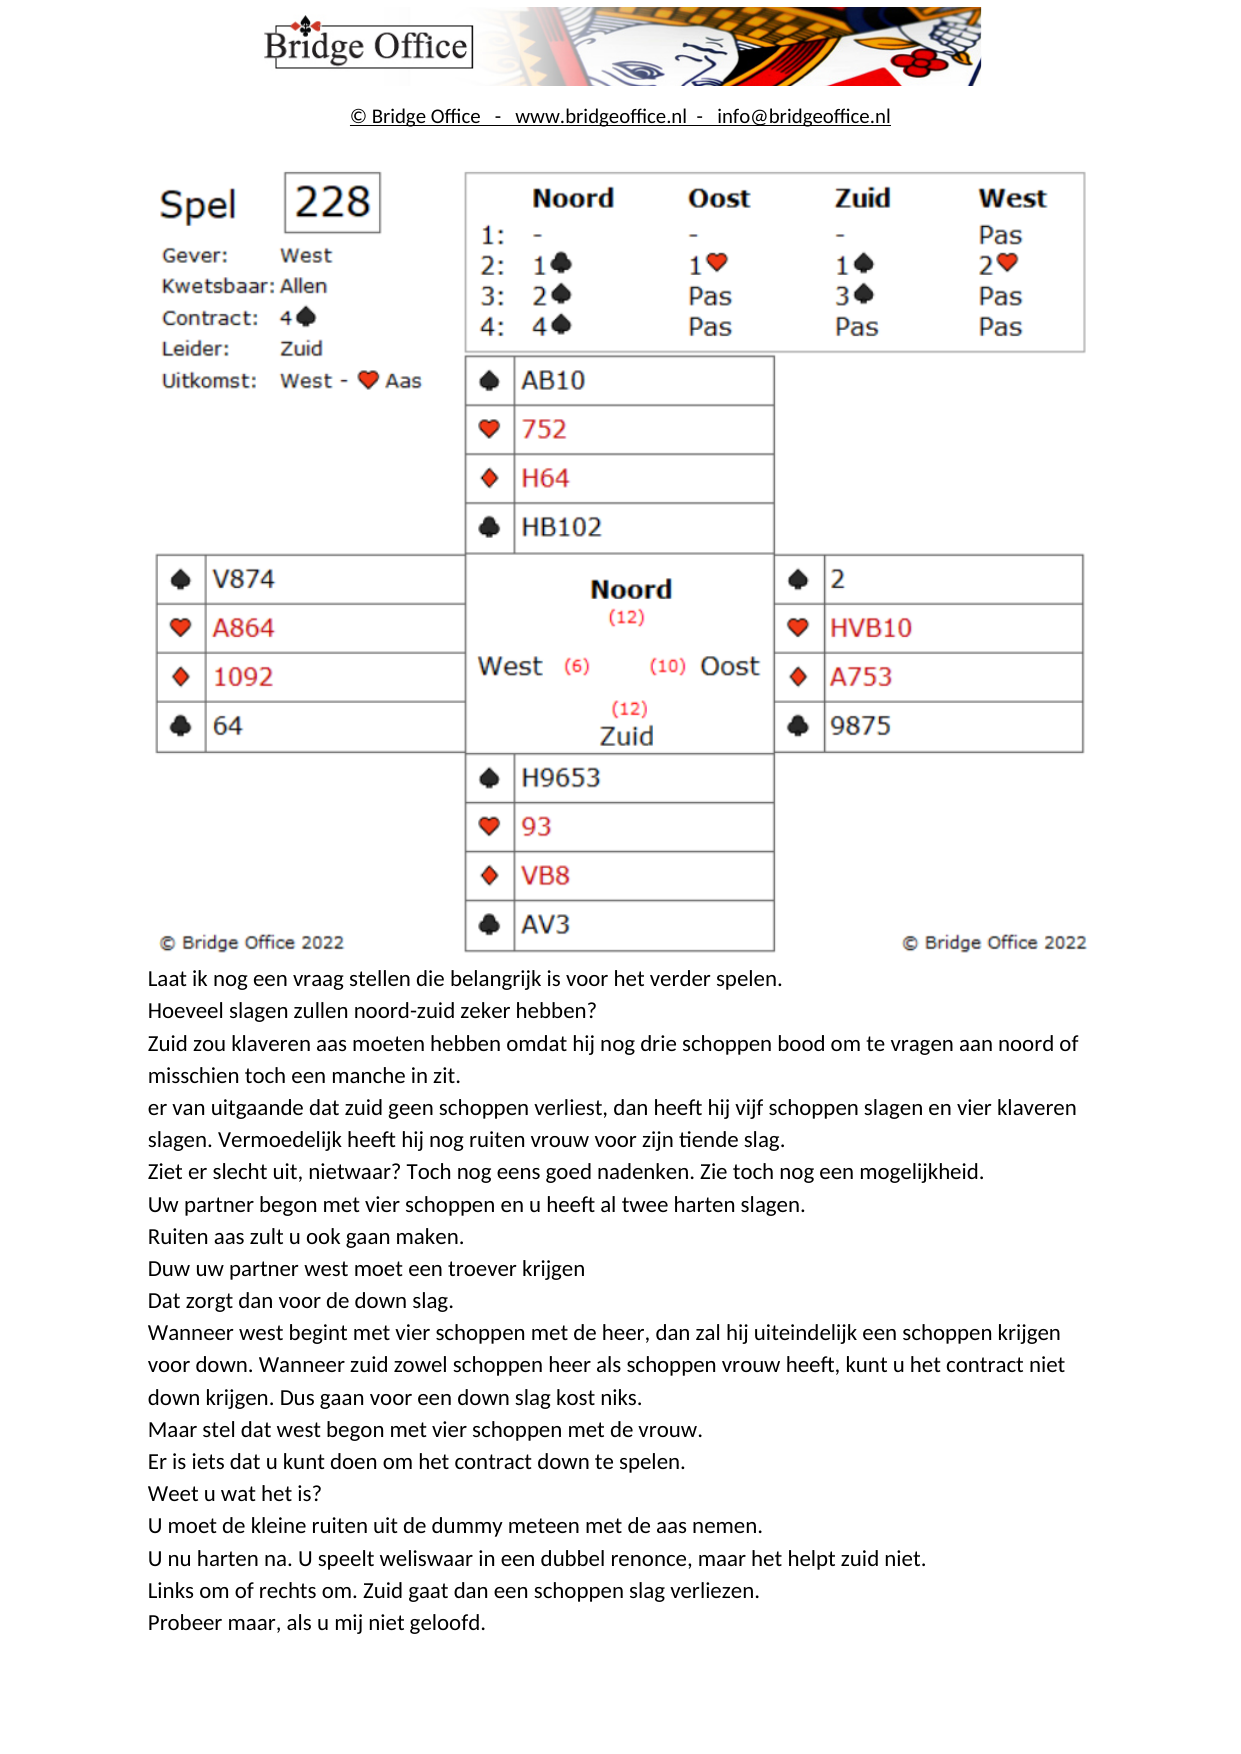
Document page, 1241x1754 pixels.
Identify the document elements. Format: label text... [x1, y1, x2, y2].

text er van uitgaande dat zuid geen schoppen verliest, dan heeft hij vijf schoppen slagen en vier klaveren slagen. Vermoedelijk heeft hij nog ruiten vrouw voor zijn tiende slag. [148, 1093, 1093, 1153]
text Zuid zou klaveren aas moeten hebben omdat hij nog drie schoppen bood om te vragen aan noord of misschien toch een manche in zit. [148, 1029, 1093, 1089]
text U moet de kleine ruiten uit de dummy meteen met de aas nemen. [148, 1512, 1093, 1539]
text U nu harten na. U speelt weliswaar in een dubbel renonce, maar het helpt zuid niet. [148, 1544, 1093, 1572]
text Links om of rechts om. Zuid gaat dan een schoppen slag verliezen. [148, 1576, 1093, 1604]
picture [237, 7, 980, 85]
text Laat ik nog een vraag stellen die belangrijk is voor het verder spelen. [148, 964, 1093, 992]
text Maar stel dat west begon met vier schoppen met de vrouw. [148, 1415, 1093, 1443]
text Weet u wat het is? [148, 1479, 1093, 1507]
text Uw partner begon met vier schoppen en u heeft al twee harten slagen. [148, 1190, 1093, 1218]
text Duw uw partner west moet een troever krijgen [148, 1254, 1093, 1282]
text Ruiten aas zult u ook gaan maken. [148, 1222, 1093, 1250]
text Dat zorgt dan voor de down slag. [148, 1286, 1093, 1314]
text Wanneer west begint met vier schoppen met de heer, dan zal hij uiteindelijk een schoppen krijgen voor down. Wanneer zuid zowel schoppen heer als schoppen vrouw heeft, kunt u het contract niet down krijgen. Dus gaan voor een down slag kost niks. [148, 1318, 1093, 1411]
text Hoeveel slagen zullen noord-zuid zeker hebben? [148, 997, 1093, 1024]
text Er is iets dat u kunt doen om het contract down te spelen. [148, 1447, 1093, 1475]
text Probeer maar, als u mij niet geloofd. [148, 1608, 1093, 1636]
text Ziet er slecht uit, nietwaar? Toch nog eens goed nadenken. Zie toch nog een mogelijkheid. [148, 1157, 1093, 1186]
picture [147, 160, 1093, 961]
